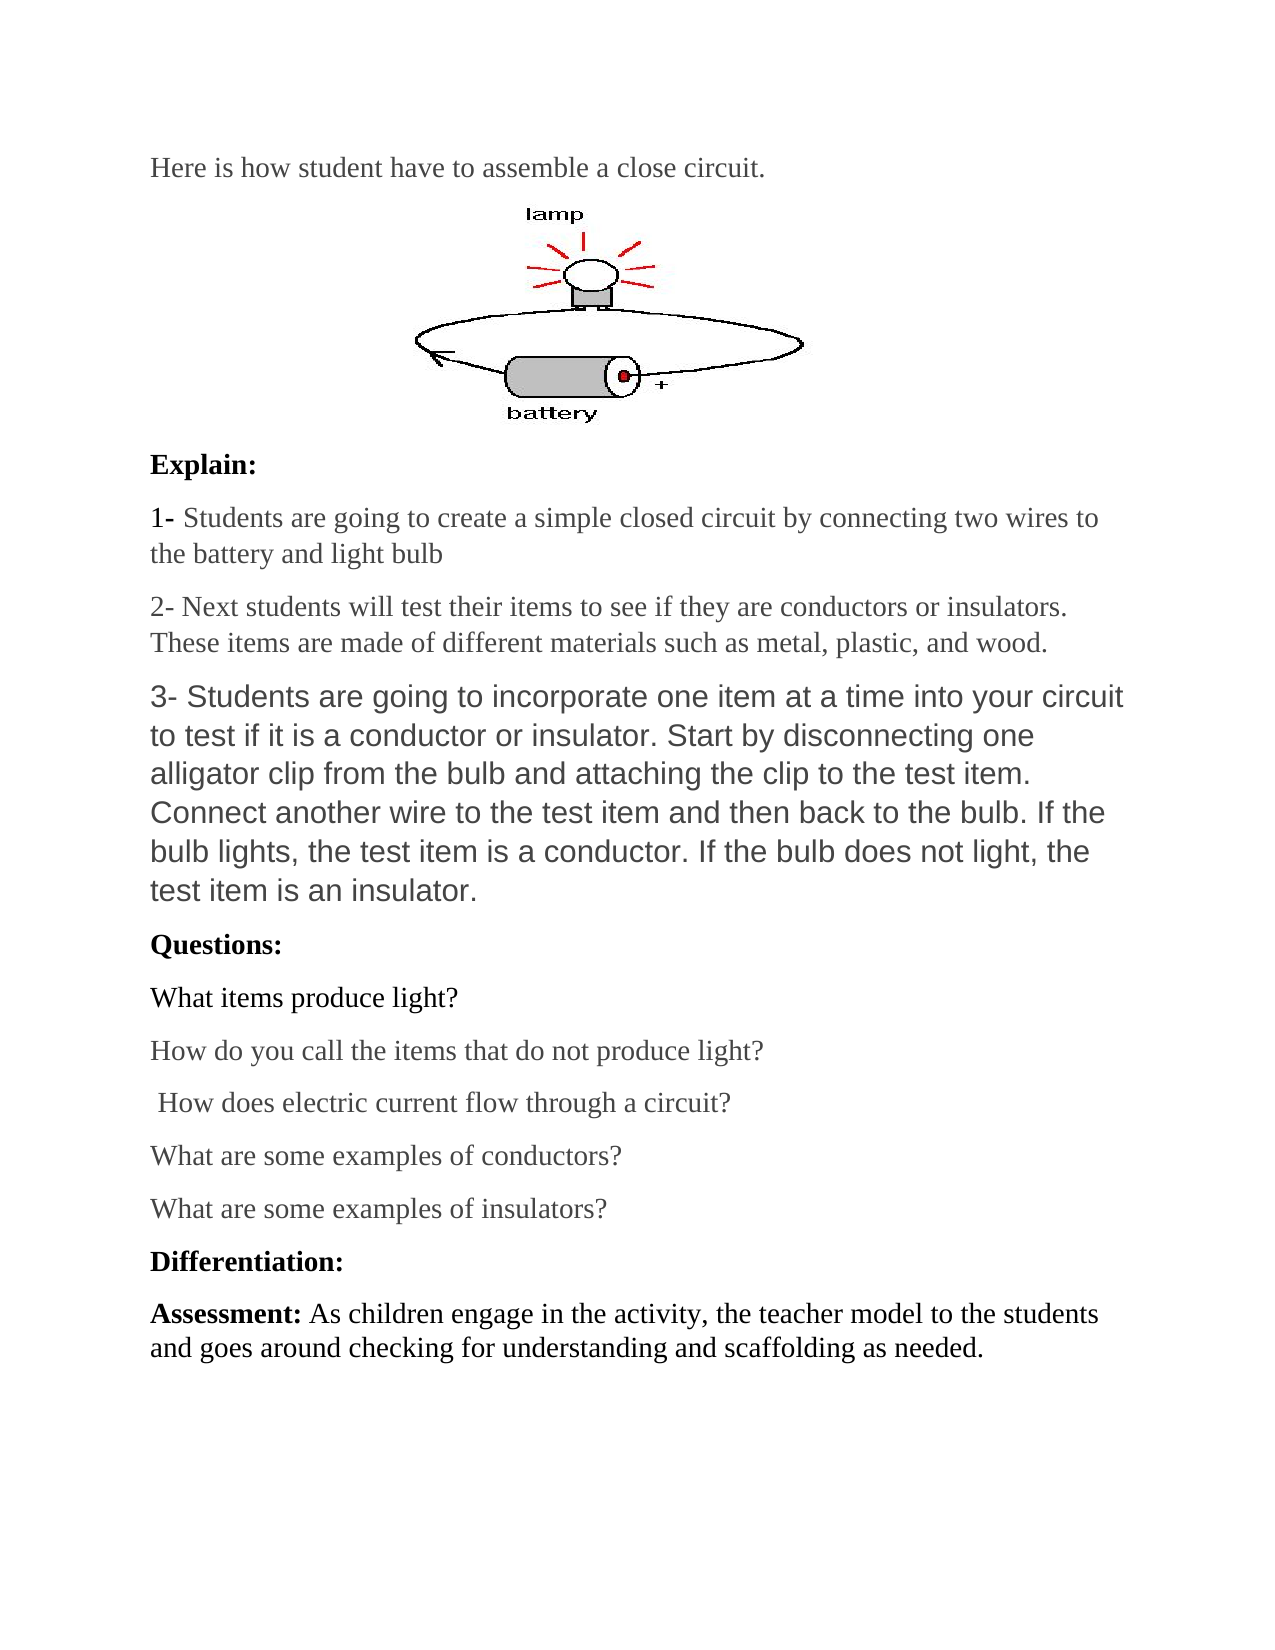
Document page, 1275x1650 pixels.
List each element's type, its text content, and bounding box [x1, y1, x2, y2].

text 3- Students are going to incorporate one item at a time into your circuit to test if it is a conductor or insulator. Start by disconnecting one alligator clip from the bulb and attaching the clip to the test item. Connect another wire to the test item and then back to the bulb. If the bulb lights, the test item is a conductor. If the bulb does not light, the test item is an insulator. [150, 678, 1125, 907]
text What are some examples of conductors? [150, 1138, 1125, 1172]
text Explain: [150, 447, 1125, 481]
text What are some examples of insulators? [150, 1191, 1125, 1224]
text How does electric current flow through a circuit? [150, 1085, 1125, 1119]
text 1- Students are going to create a simple closed circuit by connecting two wires to the battery and light bulb [150, 500, 1125, 569]
picture [376, 202, 840, 428]
text Differentiation: [150, 1244, 1125, 1277]
text 2- Next students will test their items to see if they are conductors or insulators. These items are made of different materials such as metal, plastic, and wood. [150, 589, 1125, 658]
text Questions: [150, 927, 1125, 961]
text How do you call the items that do not produce light? [150, 1033, 1125, 1066]
text Here is how student have to assemble a close circuit. [150, 150, 1125, 183]
text What items produce light? [150, 980, 1125, 1013]
text Assessment: As children engage in the activity, the teacher model to the students and goes around checking for understanding and scaffolding as needed. [150, 1297, 1125, 1364]
